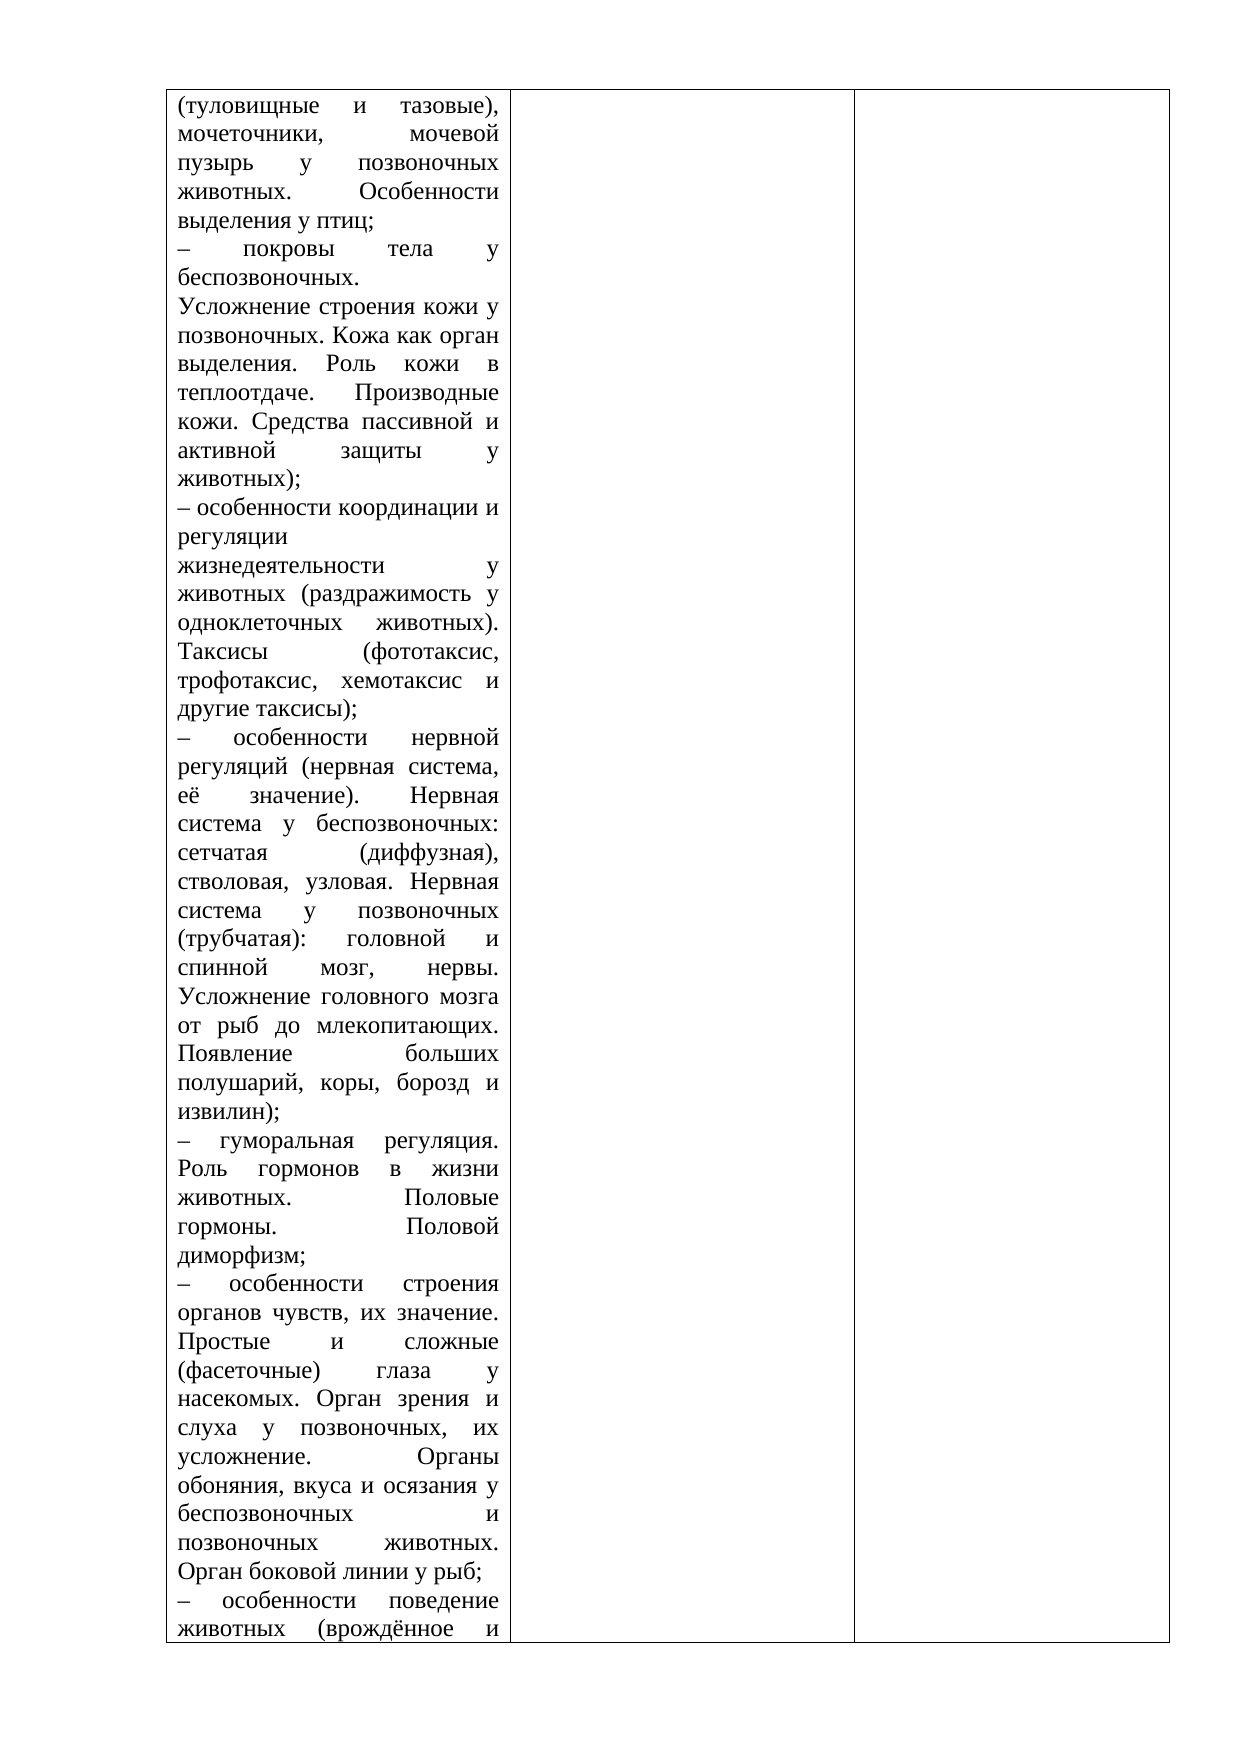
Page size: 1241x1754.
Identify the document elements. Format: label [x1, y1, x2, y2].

table_cell [511, 90, 854, 1642]
table_cell [855, 90, 1169, 1642]
table_cell [167, 90, 510, 1642]
